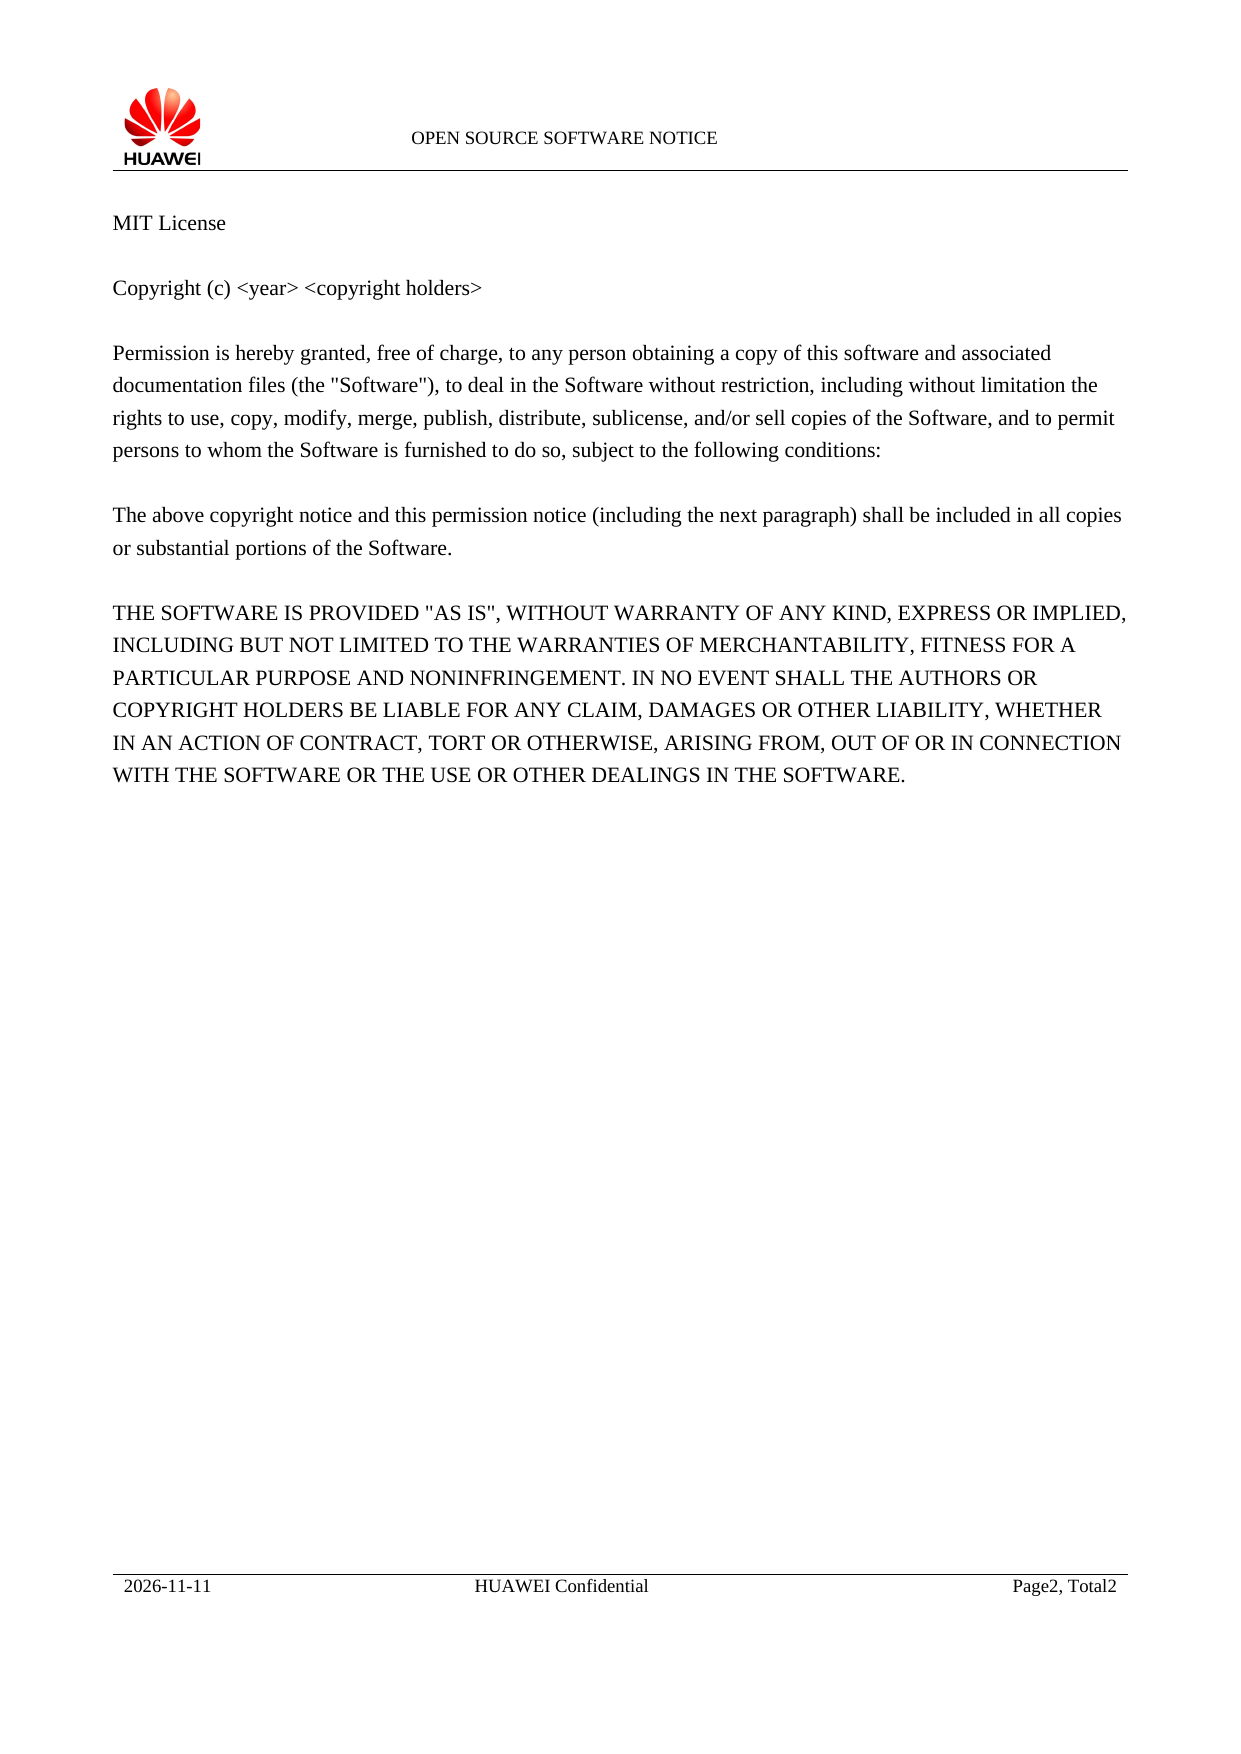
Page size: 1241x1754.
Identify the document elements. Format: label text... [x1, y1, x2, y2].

text MIT License Copyright (c) <year> <copyright holders> Permission is hereby granted, free of charge, to any person obtaining a copy of this software and associated documentation files (the "Software"), to deal in the Software without restriction, including without limitation the rights to use, copy, modify, merge, publish, distribute, sublicense, and/or sell copies of the Software, and to permit persons to whom the Software is furnished to do so, subject to the following conditions: The above copyright notice and this permission notice (including the next paragraph) shall be included in all copies or substantial portions of the Software. THE SOFTWARE IS PROVIDED "AS IS", WITHOUT WARRANTY OF ANY KIND, EXPRESS OR IMPLIED, INCLUDING BUT NOT LIMITED TO THE WARRANTIES OF MERCHANTABILITY, FITNESS FOR A PARTICULAR PURPOSE AND NONINFRINGEMENT. IN NO EVENT SHALL THE AUTHORS OR COPYRIGHT HOLDERS BE LIABLE FOR ANY CLAIM, DAMAGES OR OTHER LIABILITY, WHETHER IN AN ACTION OF CONTRACT, TORT OR OTHERWISE, ARISING FROM, OUT OF OR IN CONNECTION WITH THE SOFTWARE OR THE USE OR OTHER DEALINGS IN THE SOFTWARE. [112, 206, 1128, 791]
picture [124, 88, 201, 165]
